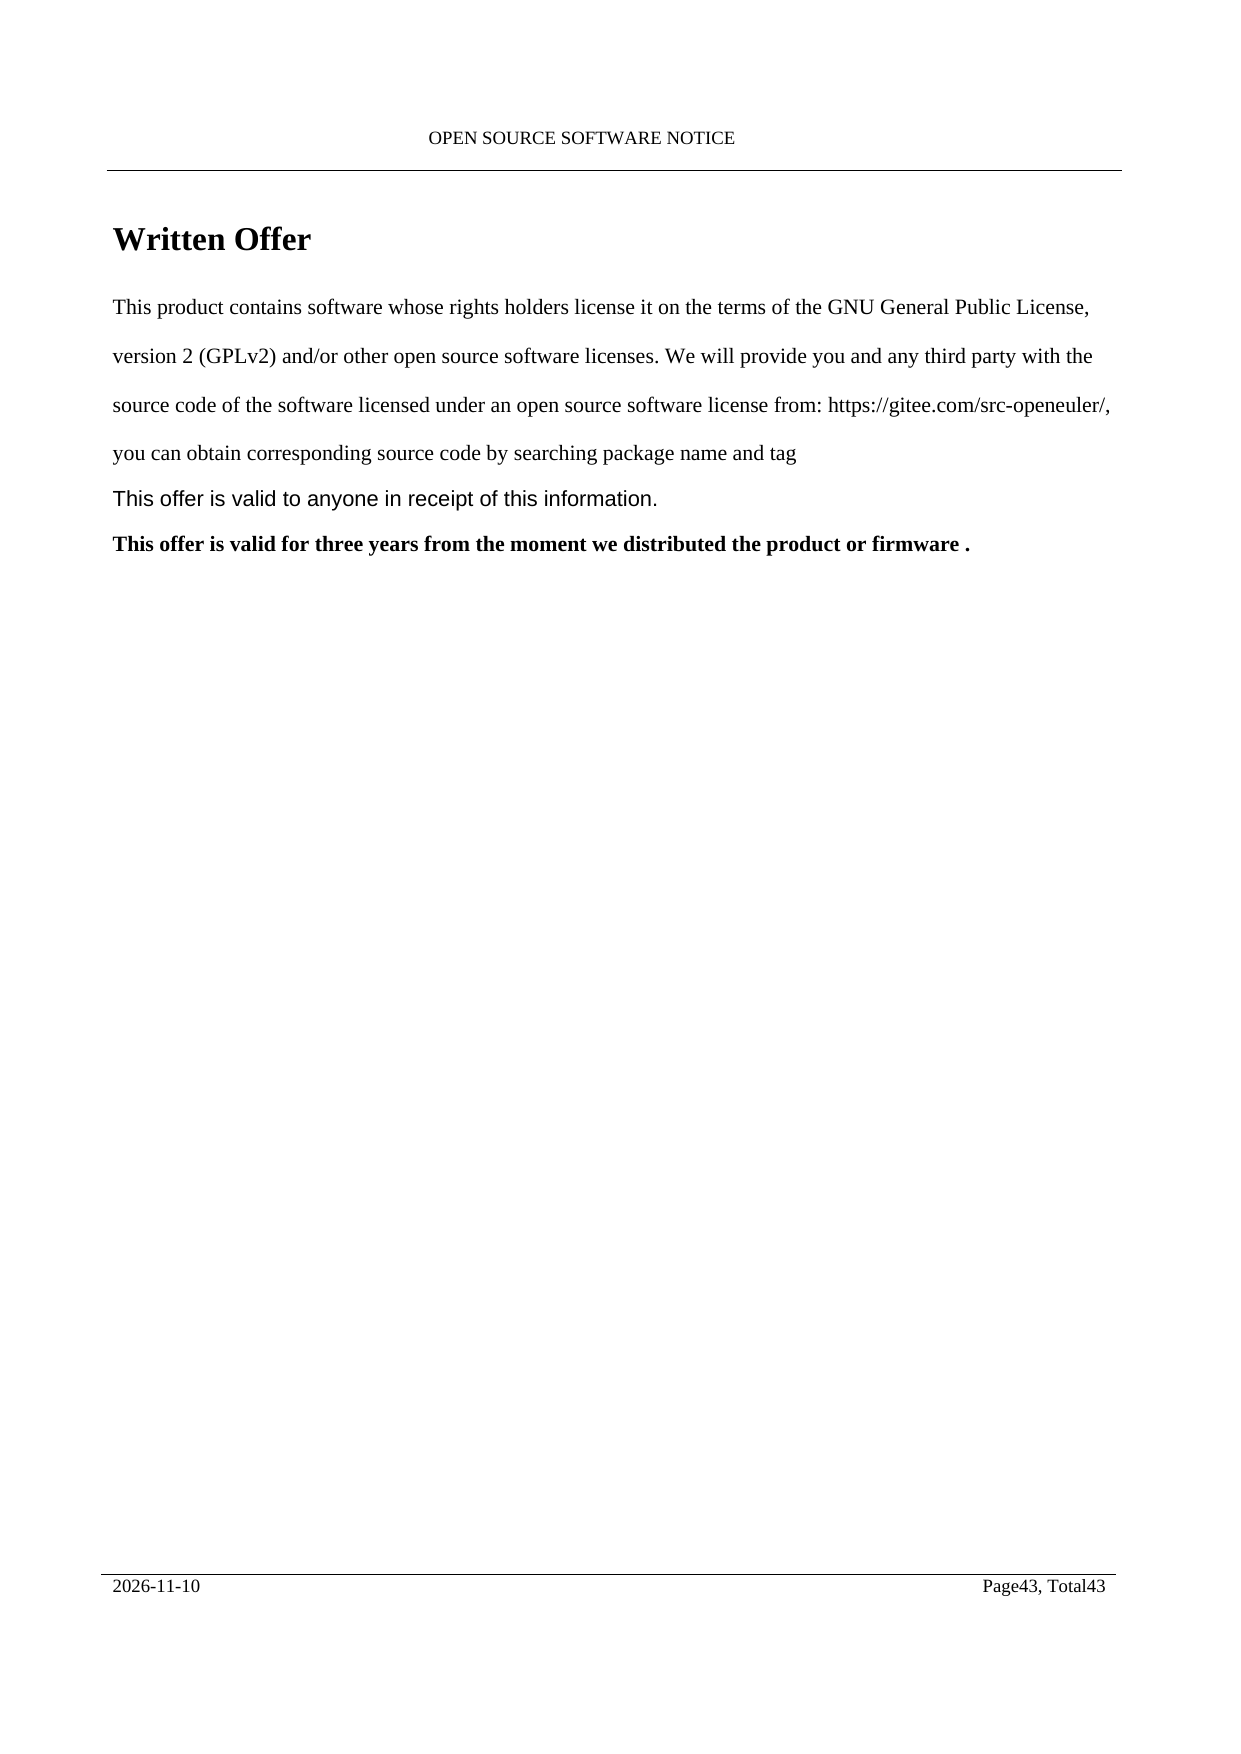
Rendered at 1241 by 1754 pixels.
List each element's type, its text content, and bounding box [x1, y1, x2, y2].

text This product contains software whose rights holders license it on the terms of the GNU General Public License, version 2 (GPLv2) and/or other open source software licenses. We will provide you and any third party with the source code of the software licensed under an open source software license from: https://gitee.com/src-openeuler/, you can obtain corresponding source code by searching package name and tag [112, 291, 1128, 469]
text This offer is valid to anyone in receipt of this information. [112, 482, 1128, 514]
text Written Offer [112, 206, 1128, 271]
text This offer is valid for three years from the moment we distributed the product or firmware . [112, 527, 1128, 559]
